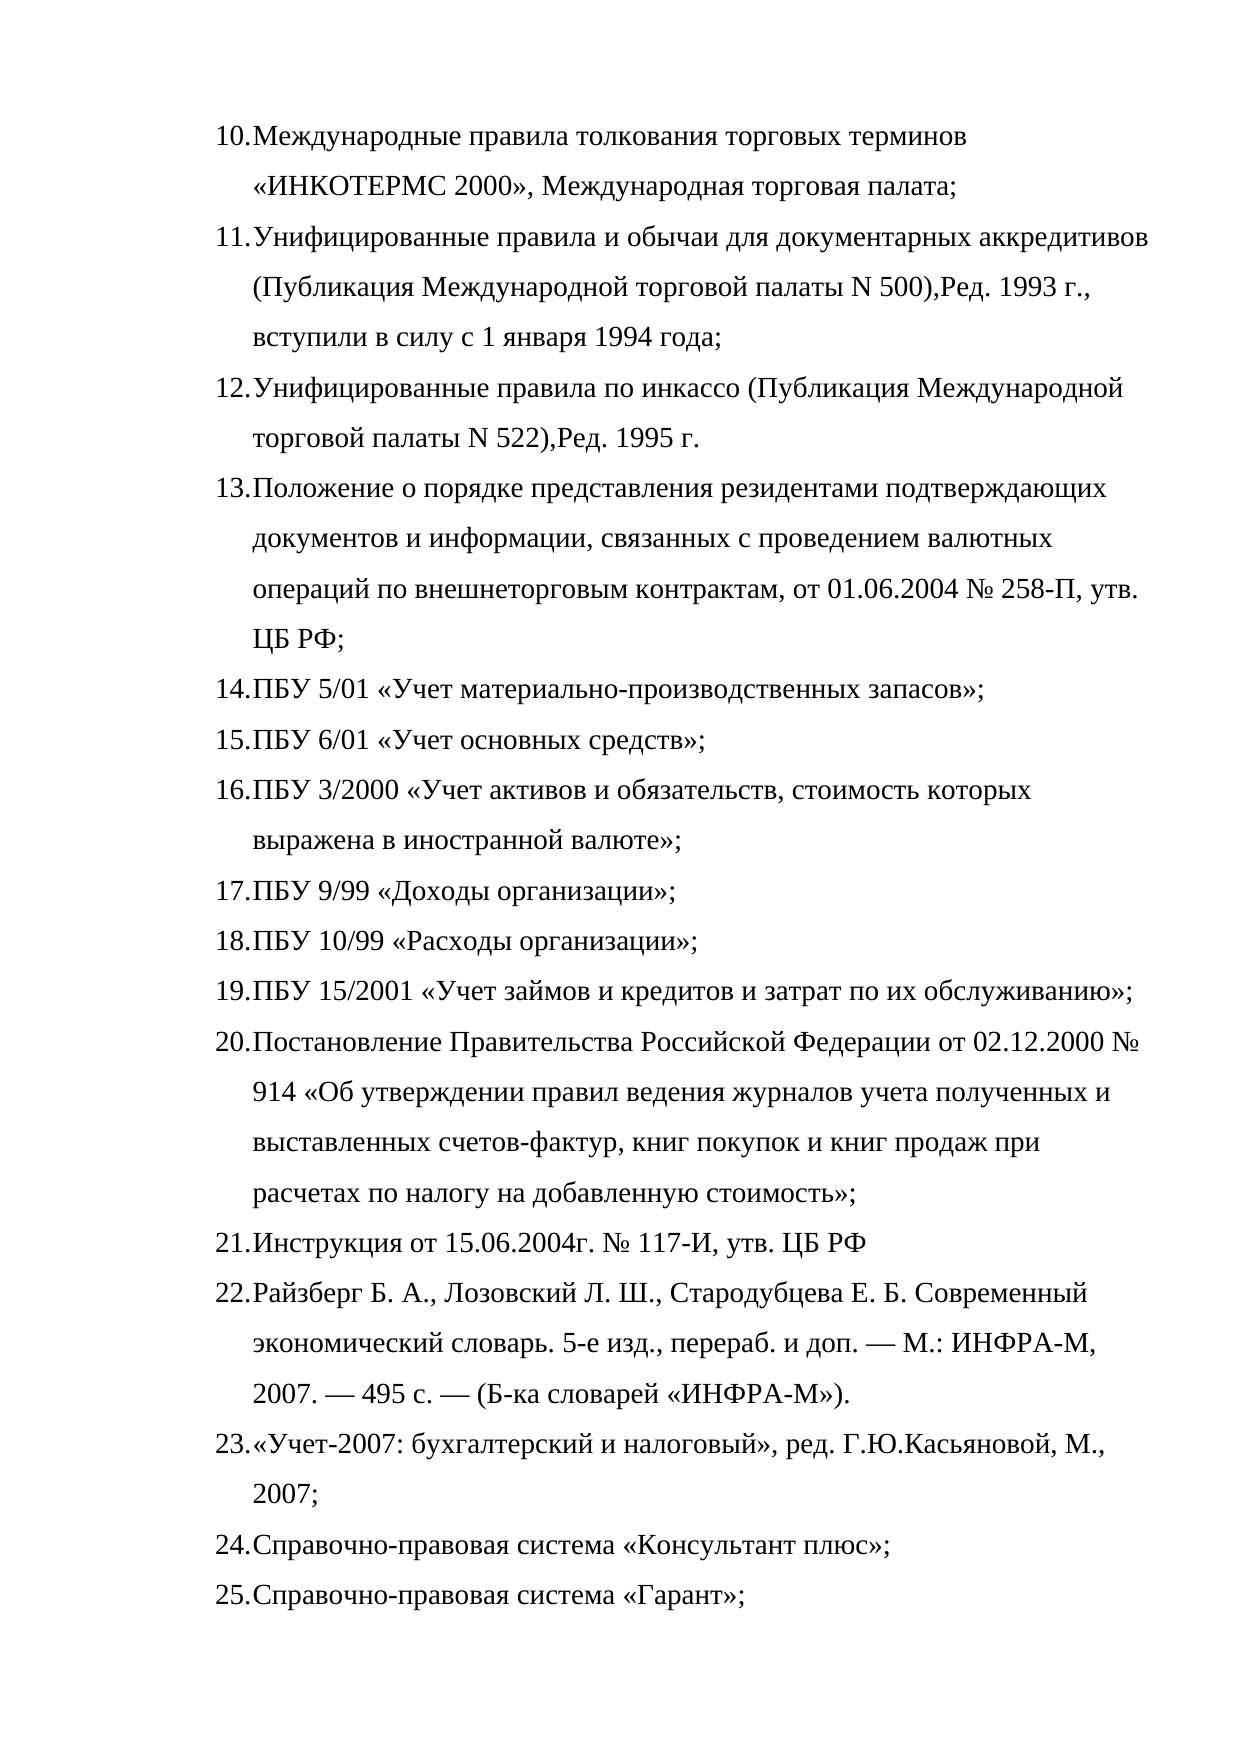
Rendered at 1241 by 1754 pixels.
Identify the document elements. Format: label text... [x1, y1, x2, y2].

list ПБУ 5/01 «Учет материально-производственных запасов»; [215, 672, 1152, 705]
list Постановление Правительства Российской Федерации от 02.12.2000 № 914 «Об утверждении правил ведения журналов учета полученных и выставленных счетов-фактур, книг покупок и книг продаж при расчетах по налогу на добавленную стоимость»; [215, 1024, 1152, 1208]
list Райзберг Б. А., Лозовский Л. Ш., Стародубцева Е. Б. Современный экономический словарь. 5-е изд., перераб. и доп. — М.: ИНФРА-М, 2007. — 495 с. — (Б-ка словарей «ИНФРА-М»). [215, 1275, 1152, 1409]
list Унифицированные правила и обычаи для документарных аккредитивов (Публикация Международной торговой палаты N 500),Ред. ., вступили в силу с 1 января 1994 года; [215, 219, 1152, 353]
list «Учет-2007: бухгалтерский и налоговый», ред. Г.Ю.Касьяновой, М., 2007; [215, 1426, 1152, 1510]
list Положение о порядке представления резидентами подтверждающих документов и информации, связанных с проведением валютных операций по внешнеторговым контрактам, от 01.06.2004 № 258-П, утв. ЦБ РФ; [215, 470, 1152, 655]
list ПБУ 6/01 «Учет основных средств»; [215, 722, 1152, 755]
list Справочно-правовая система «Консультант плюс»; [215, 1527, 1152, 1560]
list ПБУ 10/99 «Расходы организации»; [215, 923, 1152, 957]
list Унифицированные правила по инкассо (Публикация Международной торговой палаты N 522),Ред. . [215, 370, 1152, 453]
list ПБУ 3/2000 «Учет активов и обязательств, стоимость которых выражена в иностранной валюте»; [215, 772, 1152, 856]
list ПБУ 15/2001 «Учет займов и кредитов и затрат по их обслуживанию»; [215, 973, 1152, 1007]
list ПБУ 9/99 «Доходы организации»; [215, 873, 1152, 906]
list Инструкция от 15.06.2004г. № 117-И, утв. ЦБ РФ [215, 1225, 1152, 1258]
list Справочно-правовая система «Гарант»; [215, 1577, 1152, 1611]
list Международные правила толкования торговых терминов «ИНКОТЕРМС 2000», Международная торговая палата; [215, 118, 1152, 202]
